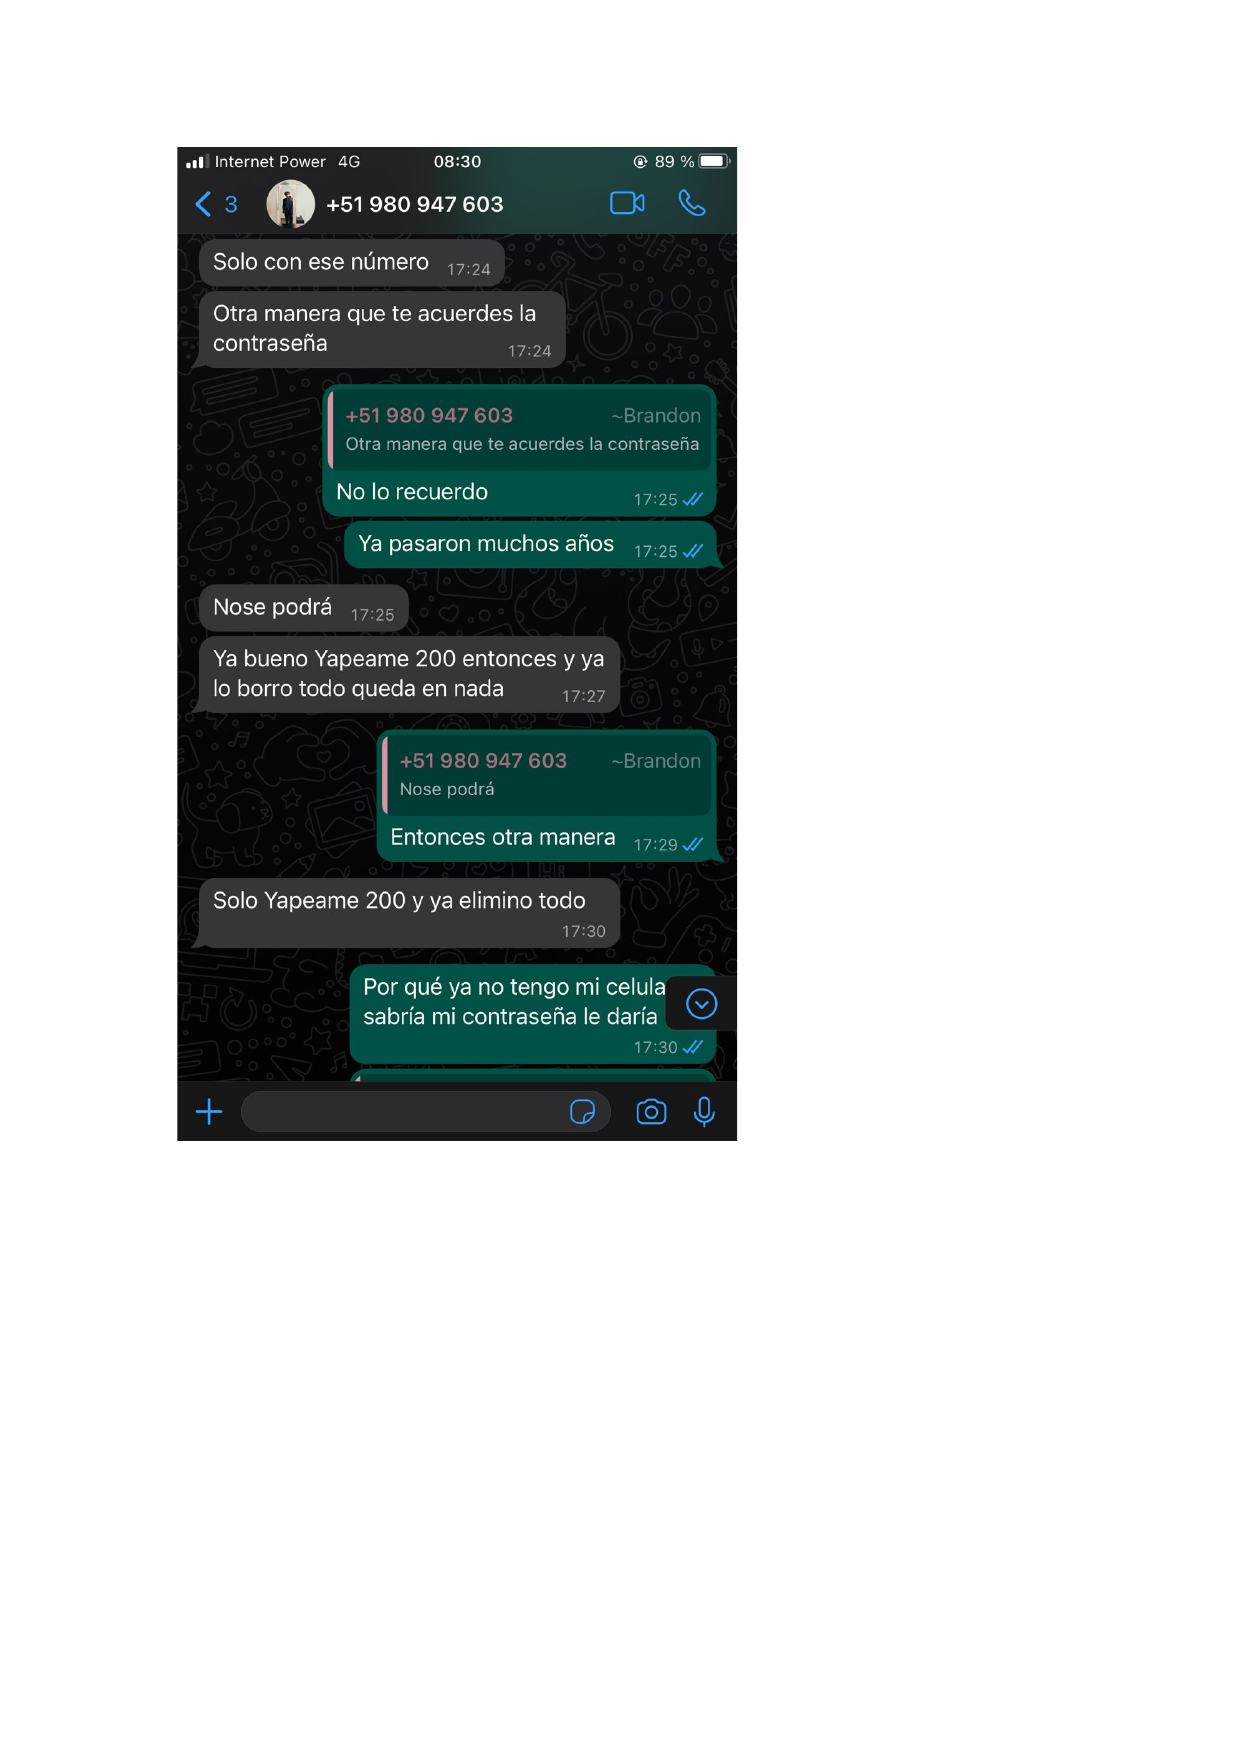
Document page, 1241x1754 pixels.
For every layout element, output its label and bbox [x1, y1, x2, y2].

picture [177, 147, 738, 1141]
